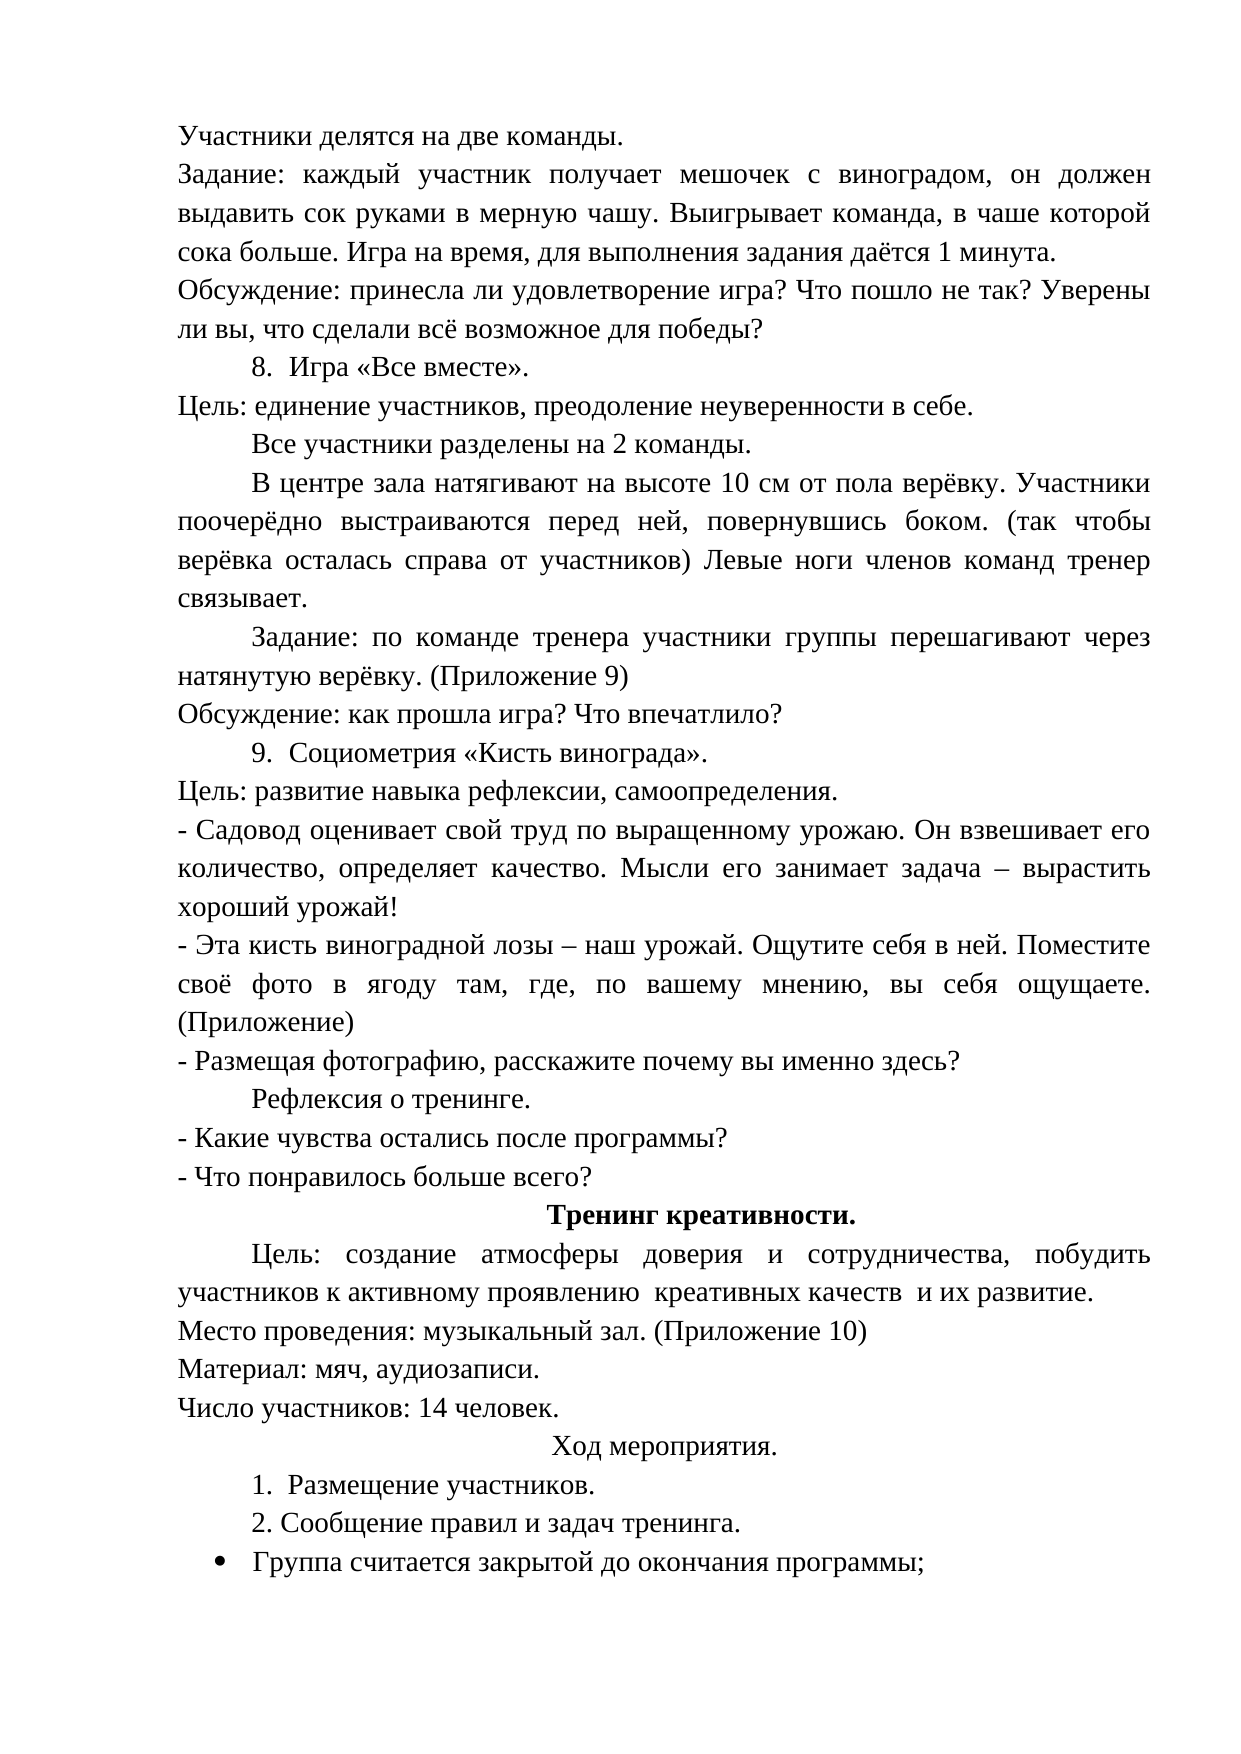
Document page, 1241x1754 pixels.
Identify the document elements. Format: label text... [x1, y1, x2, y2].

text Место проведения: музыкальный зал. (Приложение 10) [177, 1313, 1152, 1346]
text - Какие чувства остались после программы? [177, 1120, 1152, 1154]
text В центре зала натягивают на высоте от пола верёвку. Участники поочерёдно выстраиваются перед ней, повернувшись боком. (так чтобы верёвка осталась справа от участников) Левые ноги членов команд тренер связывает. [177, 465, 1152, 614]
text Цель: создание атмосферы доверия и сотрудничества, побудить участников к активному проявлению креативных качеств и их развитие. [177, 1236, 1152, 1308]
text Участники делятся на две команды. [177, 118, 1152, 152]
text Задание: каждый участник получает мешочек с виноградом, он должен выдавить сок руками в мерную чашу. Выигрывает команда, в чаше которой сока больше. Игра на время, для выполнения задания даётся 1 минута. [177, 157, 1152, 267]
text - Садовод оценивает свой труд по выращенному урожаю. Он взвешивает его количество, определяет качество. Мысли его занимает задача – вырастить хороший урожай! [177, 812, 1152, 922]
text 1. Размещение участников. [177, 1467, 1152, 1501]
list Игра «Все вместе». [251, 349, 1152, 383]
text 2. Сообщение правил и задач тренинга. [177, 1506, 1152, 1539]
text - Эта кисть виноградной лозы – наш урожай. Ощутите себя в ней. Поместите своё фото в ягоду там, где, по вашему мнению, вы себя ощущаете. (Приложение) [177, 927, 1152, 1038]
text Материал: мяч, аудиозаписи. [177, 1351, 1152, 1385]
text Задание: по команде тренера участники группы перешагивают через натянутую верёвку. (Приложение 9) [177, 619, 1152, 691]
text Ход мероприятия. [177, 1428, 1152, 1462]
text Цель: единение участников, преодоление неуверенности в себе. [177, 388, 1152, 421]
list Группа считается закрытой до окончания программы; [215, 1544, 1152, 1578]
text - Что понравилось больше всего? [177, 1159, 1152, 1192]
text Все участники разделены на 2 команды. [177, 426, 1152, 460]
list Социометрия «Кисть винограда». [251, 735, 1152, 768]
text Тренинг креативности. [177, 1197, 1152, 1231]
text Обсуждение: принесла ли удовлетворение игра? Что пошло не так? Уверены ли вы, что сделали всё возможное для победы? [177, 272, 1152, 344]
text Рефлексия о тренинге. [177, 1082, 1152, 1115]
text - Размещая фотографию, расскажите почему вы именно здесь? [177, 1043, 1152, 1077]
text Цель: развитие навыка рефлексии, самоопределения. [177, 773, 1152, 807]
text Число участников: 14 человек. [177, 1390, 1152, 1423]
text Обсуждение: как прошла игра? Что впечатлило? [177, 696, 1152, 730]
